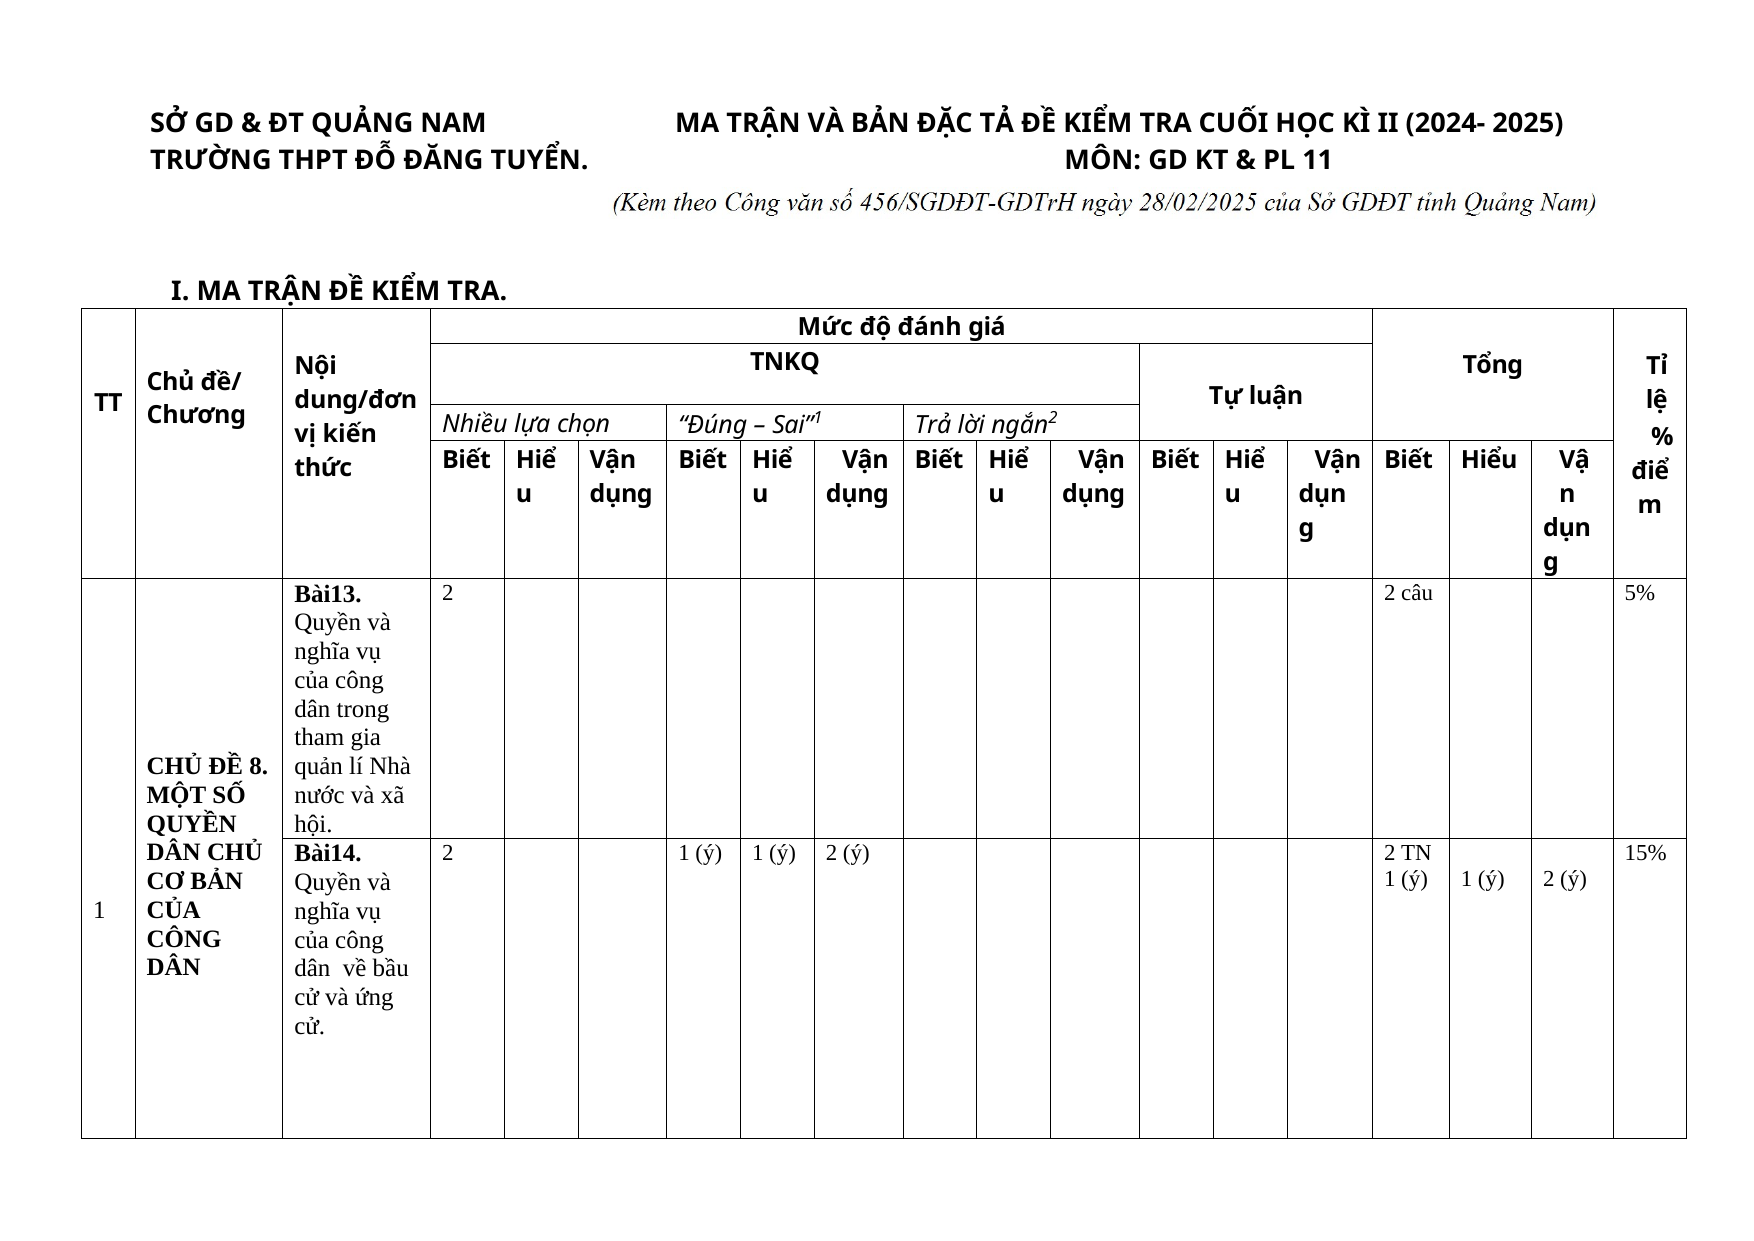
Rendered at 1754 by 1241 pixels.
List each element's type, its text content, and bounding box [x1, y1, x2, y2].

text I. MA TRẬN ĐỀ KIỂM TRA. [150, 271, 1604, 308]
text TRƯỜNG THPT ĐỖ ĐĂNG TUYỂN. MÔN: GD KT & PL 11 [150, 140, 1604, 177]
table_cell Hiểu [1450, 441, 1531, 578]
table_cell [1140, 579, 1213, 837]
table_cell 2 câu [1373, 579, 1449, 837]
table_cell Bài13. Quyền và nghĩa vụ của công dân trong tham gia quản lí Nhà nước và xã hội. [283, 579, 430, 837]
table_cell [579, 579, 666, 837]
table_cell 2 TN 1 (ý) [1373, 839, 1449, 1138]
table_cell 1 [82, 579, 135, 1138]
table_cell [977, 839, 1050, 1138]
table_cell 1 (ý) [667, 839, 740, 1138]
table_cell Biết [1373, 441, 1449, 578]
table_cell [904, 839, 976, 1138]
table_cell [1214, 839, 1287, 1138]
table_cell Vận dụng [815, 441, 903, 578]
table_cell Hiểu [1214, 441, 1287, 578]
table_cell Vận dụng [1051, 441, 1139, 578]
table_cell [505, 839, 578, 1138]
table_cell [977, 579, 1050, 837]
table_cell [505, 579, 578, 837]
table_cell Bài14. Quyền và nghĩa vụ của công dân về bầu cử và ứng cử. [283, 839, 430, 1138]
table_cell [1214, 579, 1287, 837]
table_cell [741, 579, 814, 837]
table_cell 15% [1614, 839, 1686, 1138]
table_header Nội dung/đơn vị kiến thức [283, 309, 430, 578]
table_cell 5% [1614, 579, 1686, 837]
table_cell Hiểu [505, 441, 578, 578]
table_cell 2 (ý) [815, 839, 903, 1138]
table_header Mức độ đánh giá [431, 309, 1372, 343]
table_cell [1140, 839, 1213, 1138]
table_header Tỉ lệ % điểm [1614, 309, 1686, 578]
table_cell Trả lời ngắn2 [904, 405, 1139, 440]
table_header Tổng [1373, 309, 1613, 440]
table_cell [1051, 839, 1139, 1138]
table_cell TNKQ [431, 344, 1139, 404]
table_cell 2 [431, 579, 504, 837]
table_cell 1 (ý) [1450, 839, 1531, 1138]
table_cell [1288, 579, 1372, 837]
table_cell Vận dụng [579, 441, 666, 578]
table_cell Biết [667, 441, 740, 578]
table_cell [904, 579, 976, 837]
table_cell Tự luận [1140, 344, 1372, 440]
table_cell [1288, 839, 1372, 1138]
table_cell Vận dụng [1532, 441, 1613, 578]
table_header TT [82, 309, 135, 578]
table_cell Biết [431, 441, 504, 578]
table_cell Hiểu [741, 441, 814, 578]
picture [607, 187, 1684, 219]
text SỞ GD & ĐT QUẢNG NAM MA TRẬN VÀ BẢN ĐẶC TẢ ĐỀ KIỂM TRA CUỐI HỌC KÌ II (2024- 2025) [150, 103, 1604, 140]
table_cell Biết [1140, 441, 1213, 578]
table_cell 2 (ý) [1532, 839, 1613, 1138]
table_cell [667, 579, 740, 837]
table_cell [815, 579, 903, 837]
table_cell Hiểu [977, 441, 1050, 578]
table_cell “Đúng – Sai”1 [667, 405, 903, 440]
table_cell Nhiều lựa chọn [431, 405, 666, 440]
table_cell 2 [431, 839, 504, 1138]
table_cell Vận dụng [1288, 441, 1372, 578]
table_cell [579, 839, 666, 1138]
table_cell Biết [904, 441, 976, 578]
table_header Chủ đề/ Chương [136, 309, 282, 578]
table_cell [1051, 579, 1139, 837]
table_cell [1532, 579, 1613, 837]
table_cell CHỦ ĐỀ 8. MỘT SỐ QUYỀN DÂN CHỦ CƠ BẢN CỦA CÔNG DÂN [136, 579, 282, 1138]
table_cell 1 (ý) [741, 839, 814, 1138]
table_cell [1450, 579, 1531, 837]
